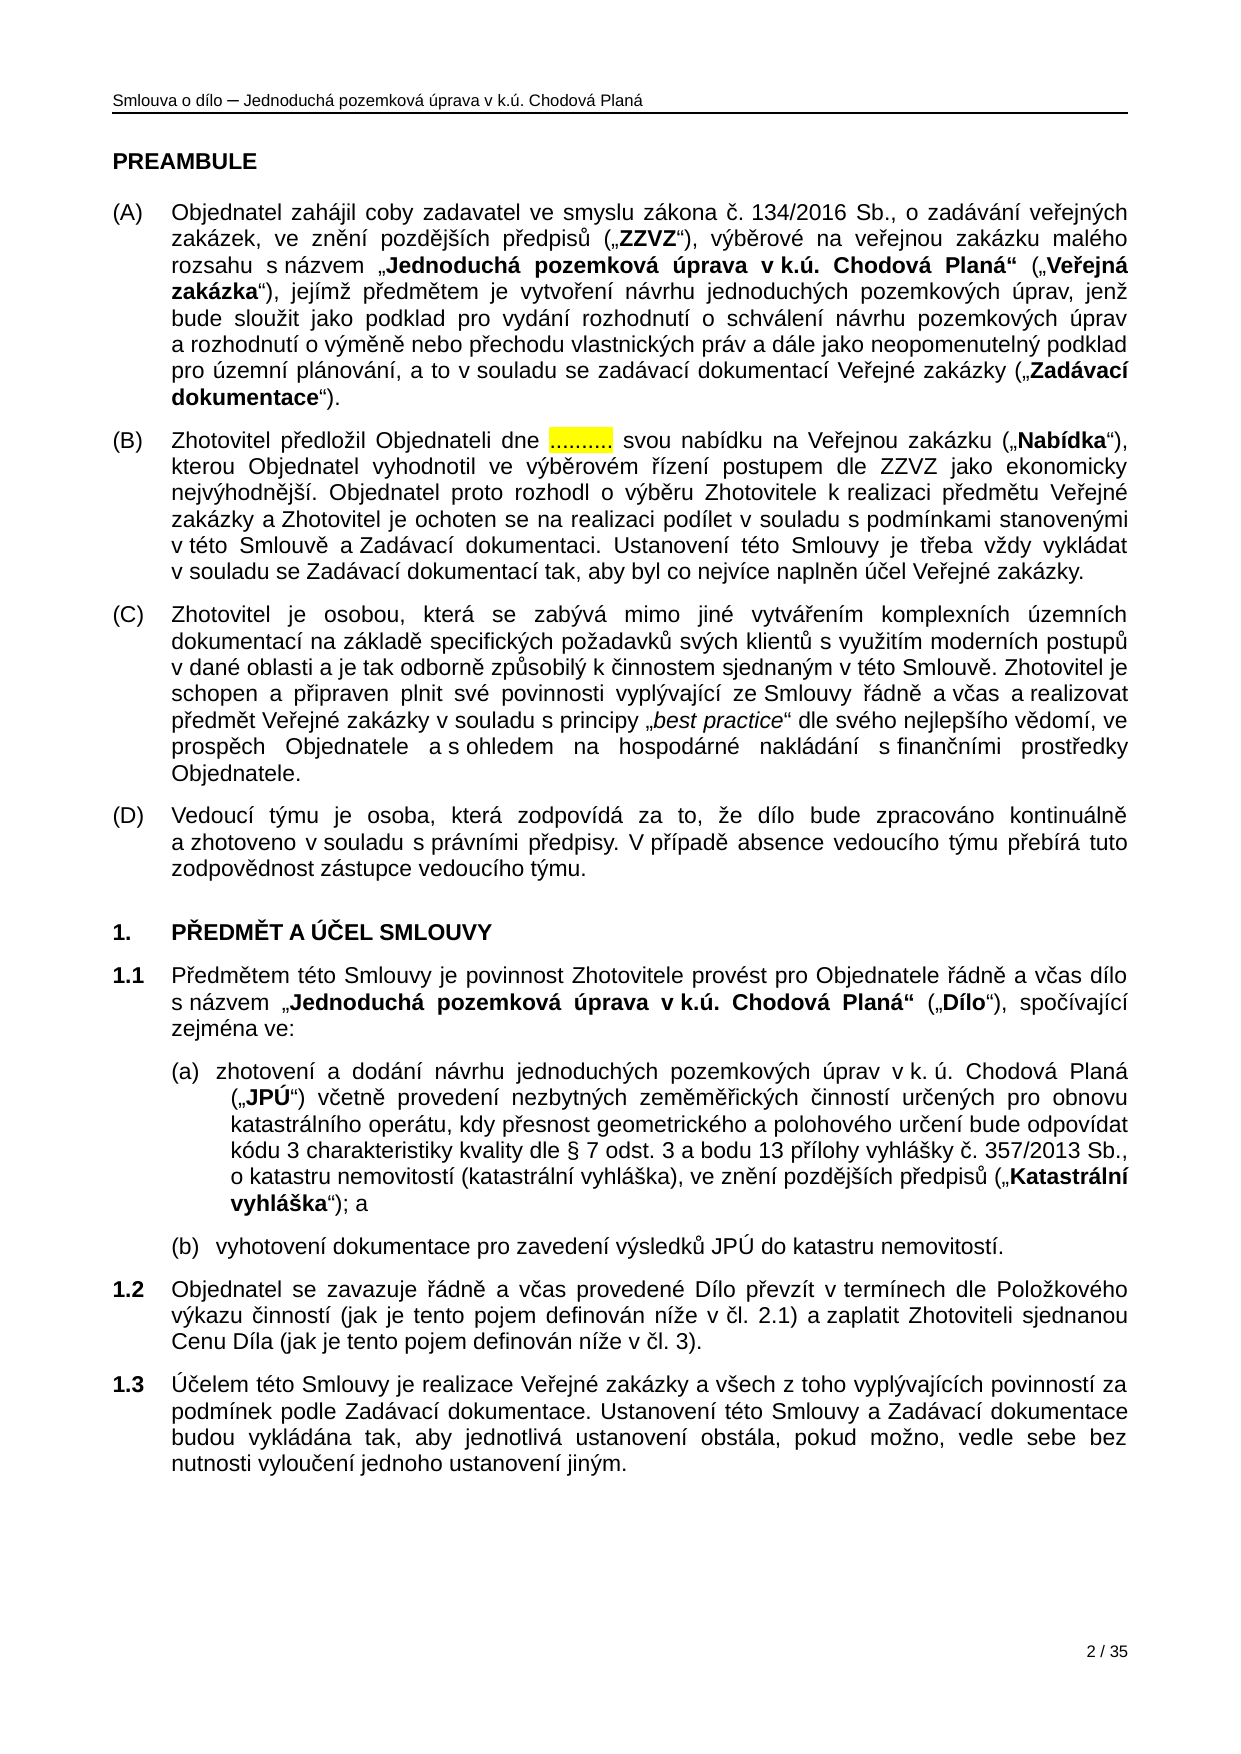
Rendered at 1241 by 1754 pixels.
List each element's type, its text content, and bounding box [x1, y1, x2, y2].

text Objednatel zahájil coby zadavatel ve smyslu zákona č. 134/2016 Sb., o zadávání veřejných zakázek, ve znění pozdějších předpisů („ZZVZ“), výběrové na veřejnou zakázku malého rozsahu s názvem „Jednoduchá pozemková úprava v k.ú. Chodová Planá“ („Veřejná zakázka“), jejímž předmětem je vytvoření návrhu jednoduchých pozemkových úprav, jenž bude sloužit jako podklad pro vydání rozhodnutí o schválení návrhu pozemkových úprav a rozhodnutí o výměně nebo přechodu vlastnických práv a dále jako neopomenutelný podklad pro územní plánování, a to v souladu se zadávací dokumentací Veřejné zakázky („Zadávací dokumentace“). [112, 199, 1128, 410]
text Zhotovitel předložil Objednateli dne .......... svou nabídku na Veřejnou zakázku („Nabídka“), kterou Objednatel vyhodnotil ve výběrovém řízení postupem dle ZZVZ jako ekonomicky nejvýhodnější. Objednatel proto rozhodl o výběru Zhotovitele k realizaci předmětu Veřejné zakázky a Zhotovitel je ochoten se na realizaci podílet v souladu s podmínkami stanovenými v této Smlouvě a Zadávací dokumentaci. Ustanovení této Smlouvy je třeba vždy vykládat v souladu se Zadávací dokumentací tak, aby byl co nejvíce naplněn účel Veřejné zakázky. [112, 427, 1128, 585]
text Zhotovitel je osobou, která se zabývá mimo jiné vytvářením komplexních územních dokumentací na základě specifických požadavků svých klientů s využitím moderních postupů v dané oblasti a je tak odborně způsobilý k činnostem sjednaným v této Smlouvě. Zhotovitel je schopen a připraven plnit své povinnosti vyplývající ze Smlouvy řádně a včas a realizovat předmět Veřejné zakázky v souladu s principy „best practice“ dle svého nejlepšího vědomí, ve prospěch Objednatele a s ohledem na hospodárné nakládání s finančními prostředky Objednatele. [112, 601, 1128, 786]
text Objednatel se zavazuje řádně a včas provedené Dílo převzít v termínech dle Položkového výkazu činností (jak je tento pojem definován níže v čl. 2.1) a zaplatit Zhotoviteli sjednanou Cenu Díla (jak je tento pojem definován níže v čl. 3). [112, 1276, 1128, 1355]
text Vedoucí týmu je osoba, která zodpovídá za to, že dílo bude zpracováno kontinuálně a zhotoveno v souladu s právními předpisy. V případě absence vedoucího týmu přebírá tuto zodpovědnost zástupce vedoucího týmu. [112, 802, 1128, 882]
subtitle Preambule [112, 148, 1128, 174]
text Předmět a účel smlouvy [112, 919, 1128, 945]
text vyhotovení dokumentace pro zavedení výsledků JPÚ do katastru nemovitostí. [171, 1233, 1128, 1259]
text Účelem této Smlouvy je realizace Veřejné zakázky a všech z toho vyplývajících povinností za podmínek podle Zadávací dokumentace. Ustanovení této Smlouvy a Zadávací dokumentace budou vykládána tak, aby jednotlivá ustanovení obstála, pokud možno, vedle sebe bez nutnosti vyloučení jednoho ustanovení jiným. [112, 1371, 1128, 1477]
text Předmětem této Smlouvy je povinnost Zhotovitele provést pro Objednatele řádně a včas dílo s názvem „Jednoduchá pozemková úprava v k.ú. Chodová Planá“ („Dílo“), spočívající zejména ve: [112, 962, 1128, 1041]
text zhotovení a dodání návrhu jednoduchých pozemkových úprav v k. ú. Chodová Planá („JPÚ“) včetně provedení nezbytných zeměměřických činností určených pro obnovu katastrálního operátu, kdy přesnost geometrického a polohového určení bude odpovídat kódu 3 charakteristiky kvality dle § 7 odst. 3 a bodu 13 přílohy vyhlášky č. 357/2013 Sb., o katastru nemovitostí (katastrální vyhláška), ve znění pozdějších předpisů („Katastrální vyhláška“); a [171, 1058, 1128, 1216]
